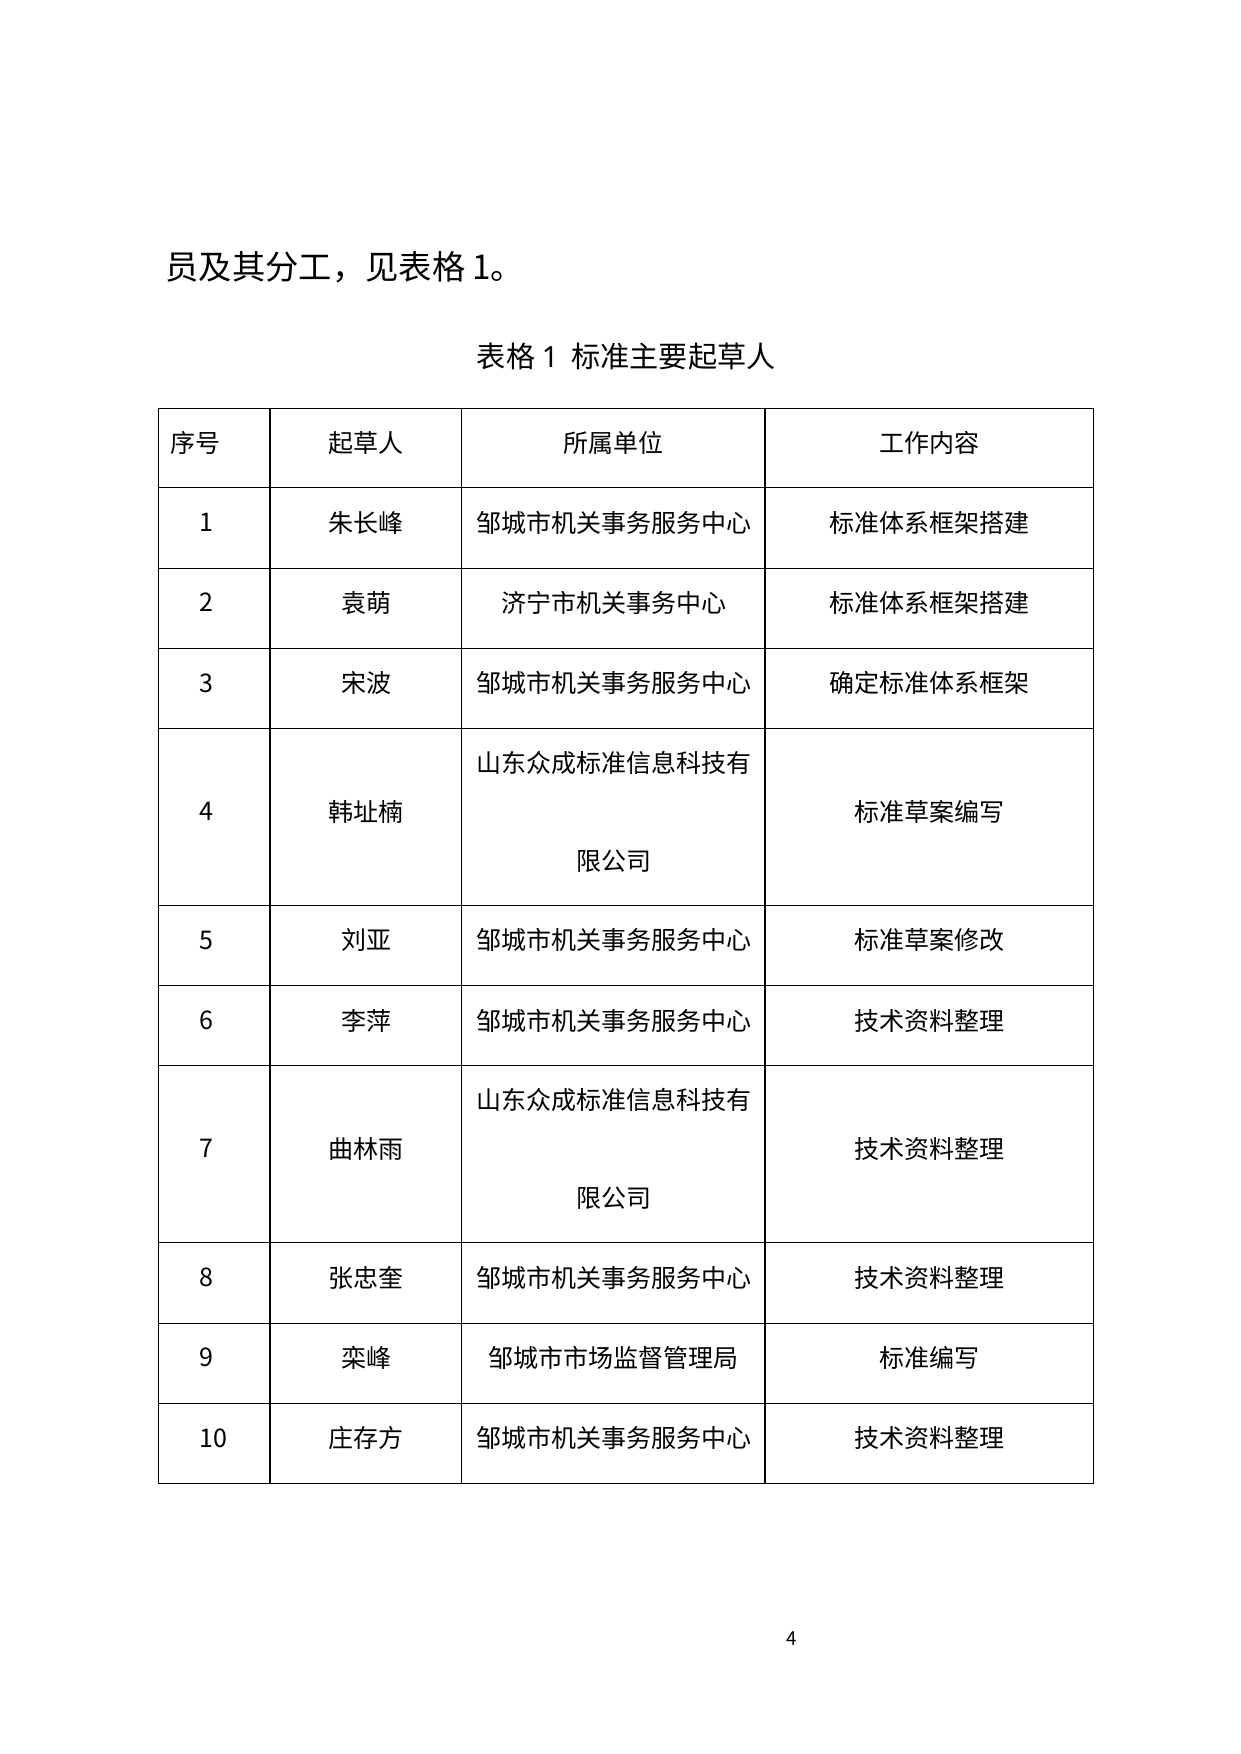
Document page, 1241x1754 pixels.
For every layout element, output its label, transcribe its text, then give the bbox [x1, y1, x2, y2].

table_cell [159, 906, 269, 985]
table_cell 栾峰 [271, 1324, 461, 1403]
table_cell [159, 488, 269, 567]
table_header 工作内容 [766, 409, 1093, 487]
table_cell 邹城市市场监督管理局 [462, 1324, 764, 1403]
table_cell 庄存方 [271, 1404, 461, 1483]
table_cell 邹城市机关事务服务中心 [462, 1404, 764, 1483]
table_cell [159, 569, 269, 648]
table_cell [159, 729, 269, 905]
table_cell 山东众成标准信息科技有限公司 [462, 1066, 764, 1242]
table_cell 邹城市机关事务服务中心 [462, 906, 764, 985]
table_cell 标准草案编写 [766, 729, 1093, 905]
text 表格 1 标准主要起草人 [165, 322, 1087, 387]
table_cell 技术资料整理 [766, 986, 1093, 1065]
table_cell 宋波 [271, 649, 461, 728]
table_cell 技术资料整理 [766, 1404, 1093, 1483]
table_header 序号 [159, 409, 269, 487]
table_cell 标准编写 [766, 1324, 1093, 1403]
table_cell 刘亚 [271, 906, 461, 985]
table_cell 曲林雨 [271, 1066, 461, 1242]
table_cell [159, 986, 269, 1065]
table_cell 李萍 [271, 986, 461, 1065]
table_cell 邹城市机关事务服务中心 [462, 488, 764, 567]
table_cell [159, 1066, 269, 1242]
table_cell [159, 1243, 269, 1322]
table_cell 确定标准体系框架 [766, 649, 1093, 728]
table_cell 韩址楠 [271, 729, 461, 905]
table_cell 袁萌 [271, 569, 461, 648]
table_cell 技术资料整理 [766, 1066, 1093, 1242]
table_cell 济宁市机关事务中心 [462, 569, 764, 648]
table_cell [159, 1324, 269, 1403]
table_cell 标准体系框架搭建 [766, 488, 1093, 567]
table_cell [159, 649, 269, 728]
table_cell 标准体系框架搭建 [766, 569, 1093, 648]
table_header 起草人 [271, 409, 461, 487]
table_header 所属单位 [462, 409, 764, 487]
table_cell [159, 1404, 269, 1483]
table_cell 山东众成标准信息科技有限公司 [462, 729, 764, 905]
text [165, 233, 1087, 298]
table_cell 标准草案修改 [766, 906, 1093, 985]
table_cell 技术资料整理 [766, 1243, 1093, 1322]
table_cell 朱长峰 [271, 488, 461, 567]
table_cell 邹城市机关事务服务中心 [462, 649, 764, 728]
table_cell 邹城市机关事务服务中心 [462, 1243, 764, 1322]
table_cell 张忠奎 [271, 1243, 461, 1322]
table_cell 邹城市机关事务服务中心 [462, 986, 764, 1065]
